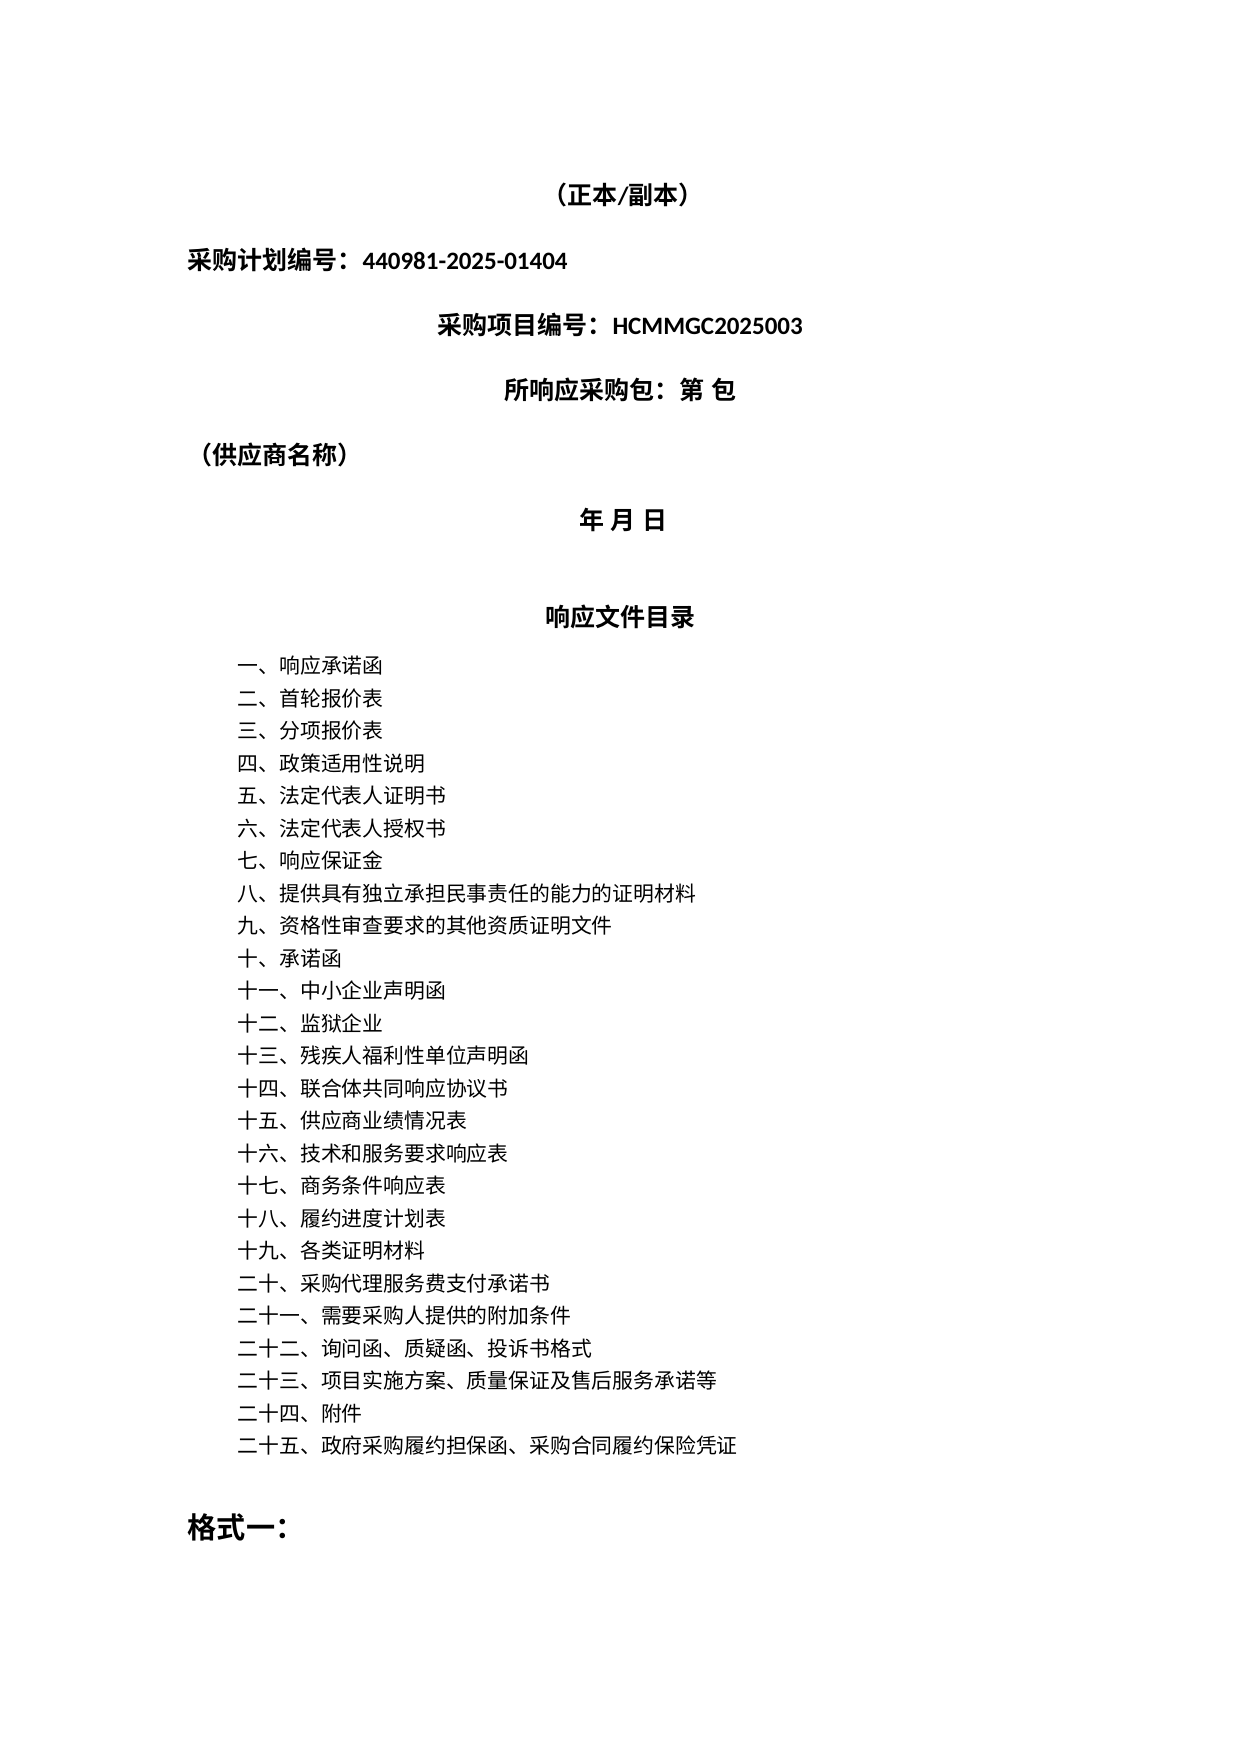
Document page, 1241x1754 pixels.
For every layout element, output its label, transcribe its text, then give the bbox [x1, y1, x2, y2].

text （供应商名称） [187, 422, 1053, 487]
text 十八、履约进度计划表 [187, 1202, 1053, 1234]
text 所响应采购包：第 包 [187, 357, 1053, 422]
text 二十一、需要采购人提供的附加条件 [187, 1299, 1053, 1332]
text 二十五、政府采购履约担保函、采购合同履约保险凭证 [187, 1429, 1053, 1462]
text 采购计划编号：440981-2025-01404 [187, 227, 1053, 292]
text 十、承诺函 [187, 942, 1053, 974]
text 九、资格性审查要求的其他资质证明文件 [187, 909, 1053, 942]
text 七、响应保证金 [187, 844, 1053, 877]
text 十二、监狱企业 [187, 1007, 1053, 1039]
text （正本/副本） [187, 162, 1053, 227]
text 二十二、询问函、质疑函、投诉书格式 [187, 1332, 1053, 1364]
text 十一、中小企业声明函 [187, 974, 1053, 1007]
text 十七、商务条件响应表 [187, 1169, 1053, 1202]
text 五、法定代表人证明书 [187, 779, 1053, 812]
text 二十四、附件 [187, 1397, 1053, 1429]
text 一、响应承诺函 [187, 649, 1053, 682]
text 四、政策适用性说明 [187, 747, 1053, 779]
text 二十三、项目实施方案、质量保证及售后服务承诺等 [187, 1364, 1053, 1397]
text 十九、各类证明材料 [187, 1234, 1053, 1267]
text 十四、联合体共同响应协议书 [187, 1072, 1053, 1104]
text 十三、残疾人福利性单位声明函 [187, 1039, 1053, 1072]
text 二十、采购代理服务费支付承诺书 [187, 1267, 1053, 1299]
text 十五、供应商业绩情况表 [187, 1104, 1053, 1137]
text 十六、技术和服务要求响应表 [187, 1137, 1053, 1169]
text 年 月 日 [187, 487, 1053, 552]
text 三、分项报价表 [187, 714, 1053, 747]
text 八、提供具有独立承担民事责任的能力的证明材料 [187, 877, 1053, 909]
text 响应文件目录 [187, 584, 1053, 649]
text 格式一： [187, 1494, 1053, 1559]
text 六、法定代表人授权书 [187, 812, 1053, 844]
text 采购项目编号：HCMMGC2025003 [187, 292, 1053, 357]
text 二、首轮报价表 [187, 682, 1053, 714]
